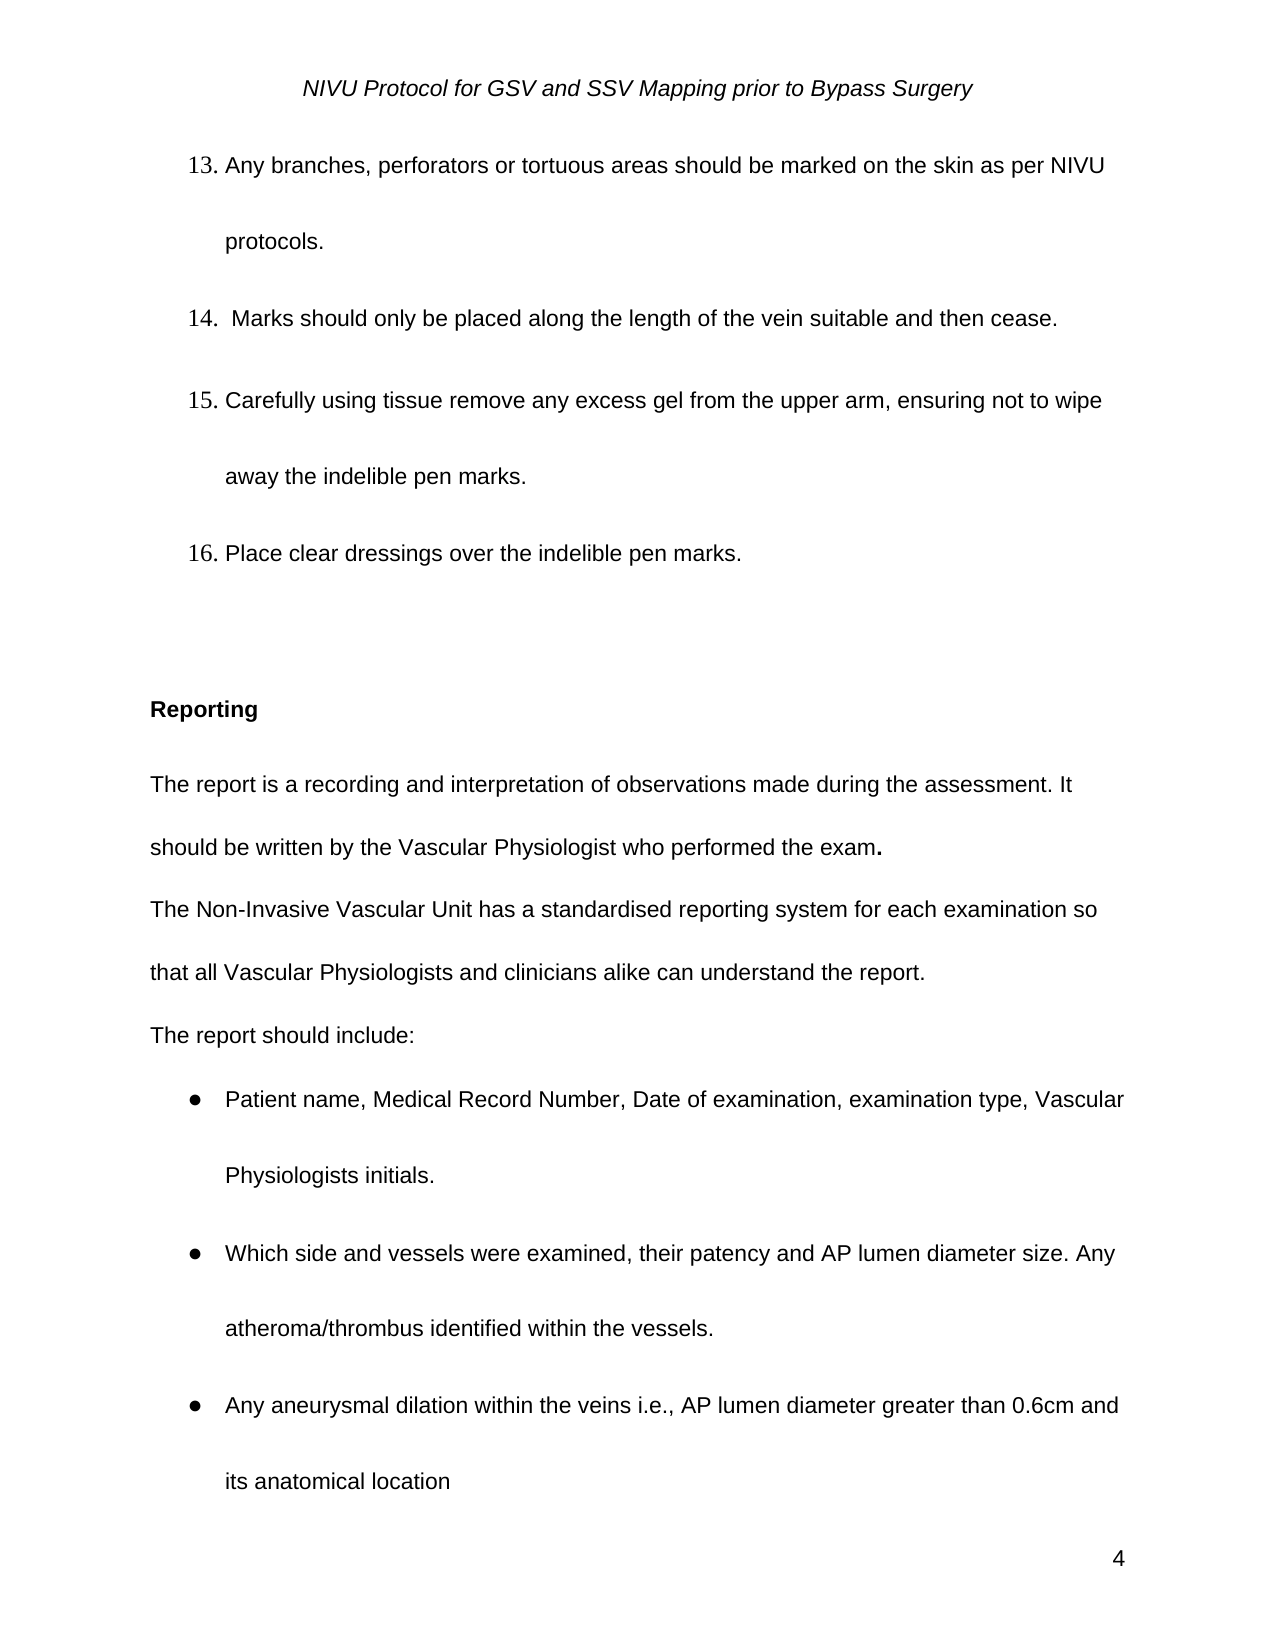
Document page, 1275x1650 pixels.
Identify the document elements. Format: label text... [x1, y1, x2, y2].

list Patient name, Medical Record Number, Date of examination, examination type, Vascular Physiologists initials. [187, 1084, 1125, 1189]
text Reporting [150, 696, 1125, 722]
list Marks should only be placed along the length of the vein suitable and then cease. [187, 303, 1125, 332]
text The report should include: [150, 1022, 1125, 1048]
list Any aneurysmal dilation within the veins i.e., AP lumen diameter greater than 0.6cm and its anatomical location [187, 1391, 1125, 1495]
text The report is a recording and interpretation of observations made during the assessment. It should be written by the Vascular Physiologist who performed the exam. [150, 771, 1125, 860]
list Carefully using tissue remove any excess gel from the upper arm, ensuring not to wipe away the indelible pen marks. [187, 385, 1125, 489]
list Any branches, perforators or tortuous areas should be marked on the skin as per NIVU protocols. [187, 150, 1125, 254]
list Which side and vessels were examined, their patency and AP lumen diameter size. Any atheroma/thrombus identified within the vessels. [187, 1238, 1125, 1342]
text The Non-Invasive Vascular Unit has a standardised reporting system for each examination so that all Vascular Physiologists and clinicians alike can understand the report. [150, 896, 1125, 986]
list Place clear dressings over the indelible pen marks. [187, 538, 1125, 567]
